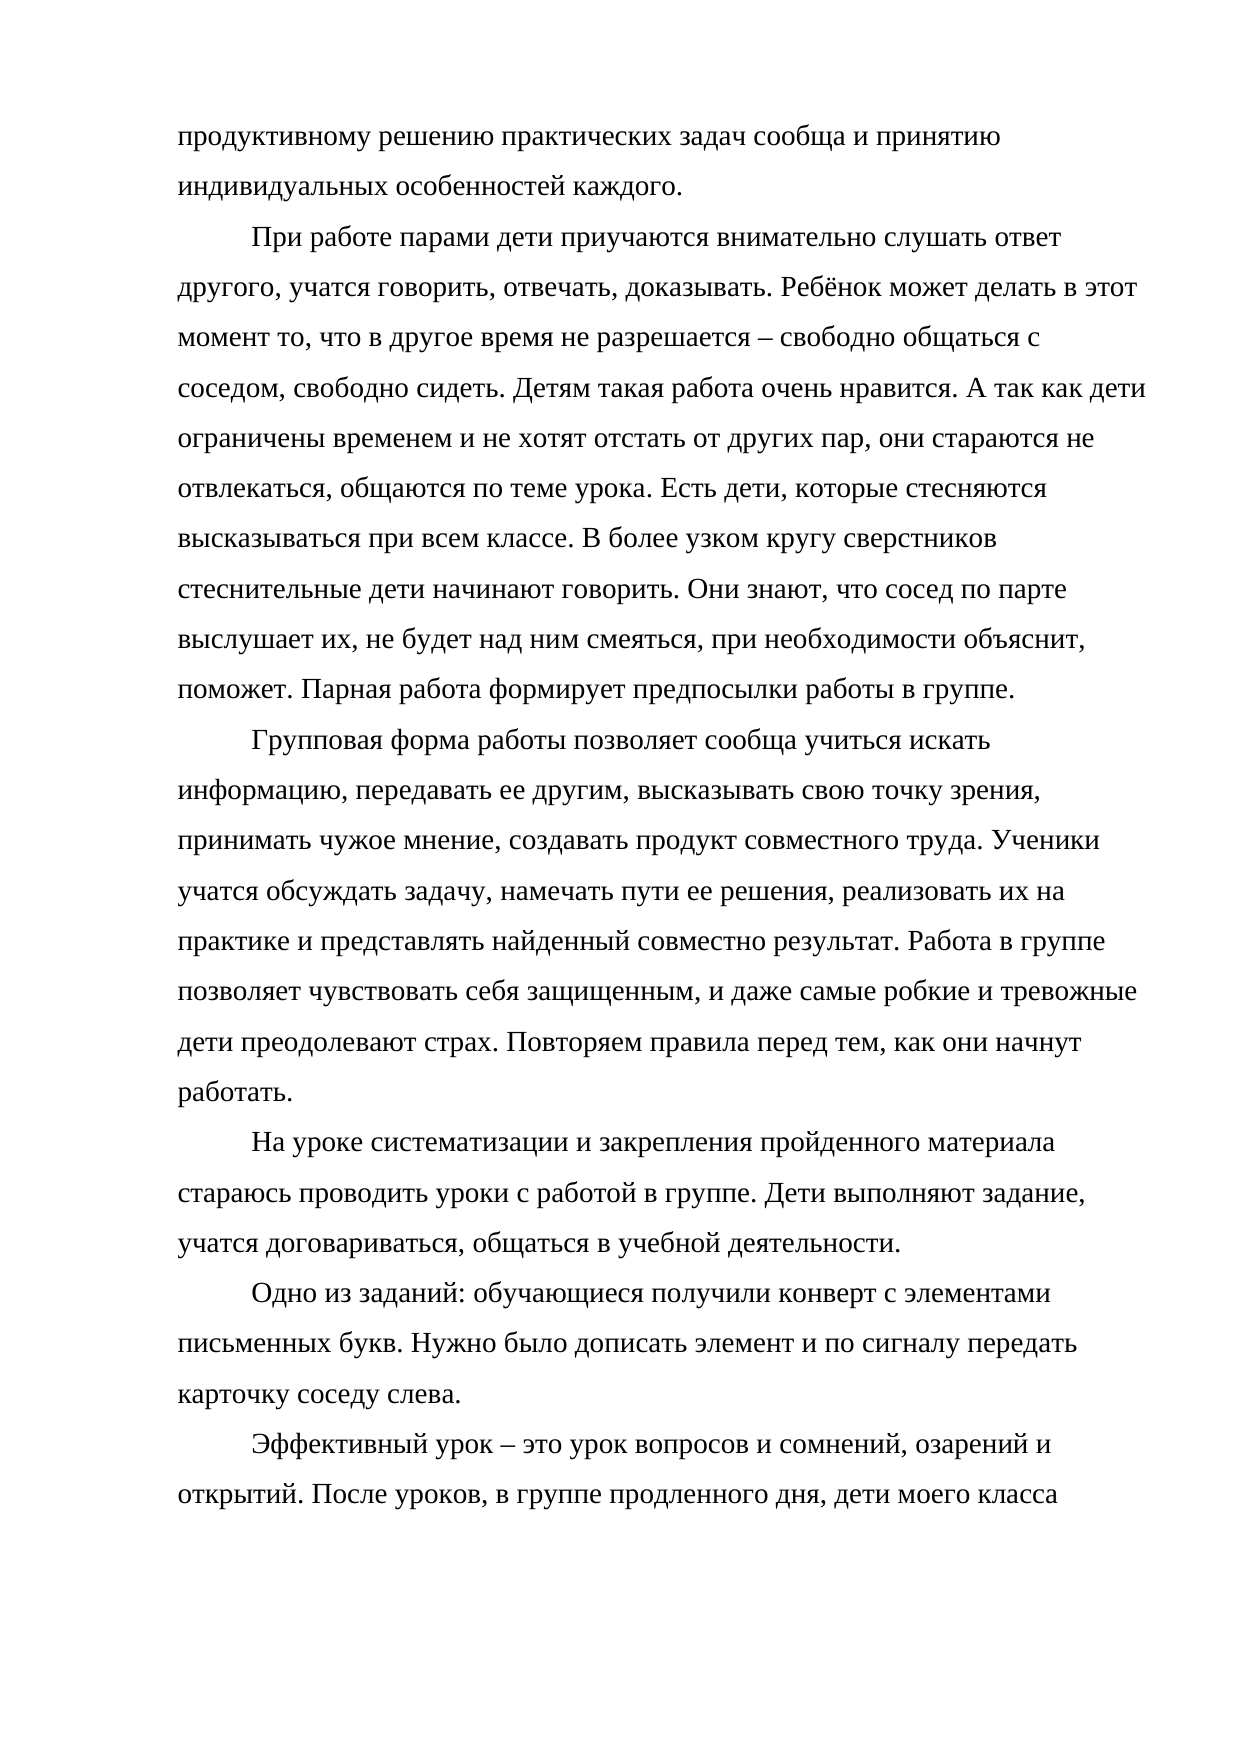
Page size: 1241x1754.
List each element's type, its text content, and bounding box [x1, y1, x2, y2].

text На уроке систематизации и закрепления пройденного материала стараюсь проводить уроки с работой в группе. Дети выполняют задание, учатся договариваться, общаться в учебной деятельности. [177, 1124, 1152, 1258]
text Групповая форма работы позволяет сообща учиться искать информацию, передавать ее другим, высказывать свою точку зрения, [177, 722, 1152, 806]
text Одно из заданий: обучающиеся получили конверт с элементами письменных букв. Нужно было дописать элемент и по сигналу передать карточку соседу слева. [177, 1275, 1152, 1409]
text продуктивному решению практических задач сообща и принятию индивидуальных особенностей каждого. [177, 118, 1152, 202]
text Эффективный урок – это урок вопросов и сомнений, озарений и открытий. После уроков, в группе продленного дня, дети моего класса [177, 1426, 1152, 1510]
text соседом, свободно сидеть. Детям такая работа очень нравится. А так как дети ограничены временем и не хотят отстать от других пар, они стараются не отвлекаться, общаются по теме урока. Есть дети, которые стесняются высказываться при всем классе. В более узком кругу сверстников стеснительные дети начинают говорить. Они знают, что сосед по парте выслушает их, не будет над ним смеяться, при необходимости объяснит, поможет. Парная работа формирует предпосылки работы в группе. [177, 370, 1152, 705]
text принимать чужое мнение, создавать продукт совместного труда. Ученики учатся обсуждать задачу, намечать пути ее решения, реализовать их на практике и представлять найденный совместно результат. Работа в группе позволяет чувствовать себя защищенным, и даже самые робкие и тревожные дети преодолевают страх. Повторяем правила перед тем, как они начнут работать. [177, 822, 1152, 1108]
text При работе парами дети приучаются внимательно слушать ответ другого, учатся говорить, отвечать, доказывать. Ребёнок может делать в этот момент то, что в другое время не разрешается – свободно общаться с [177, 219, 1152, 353]
